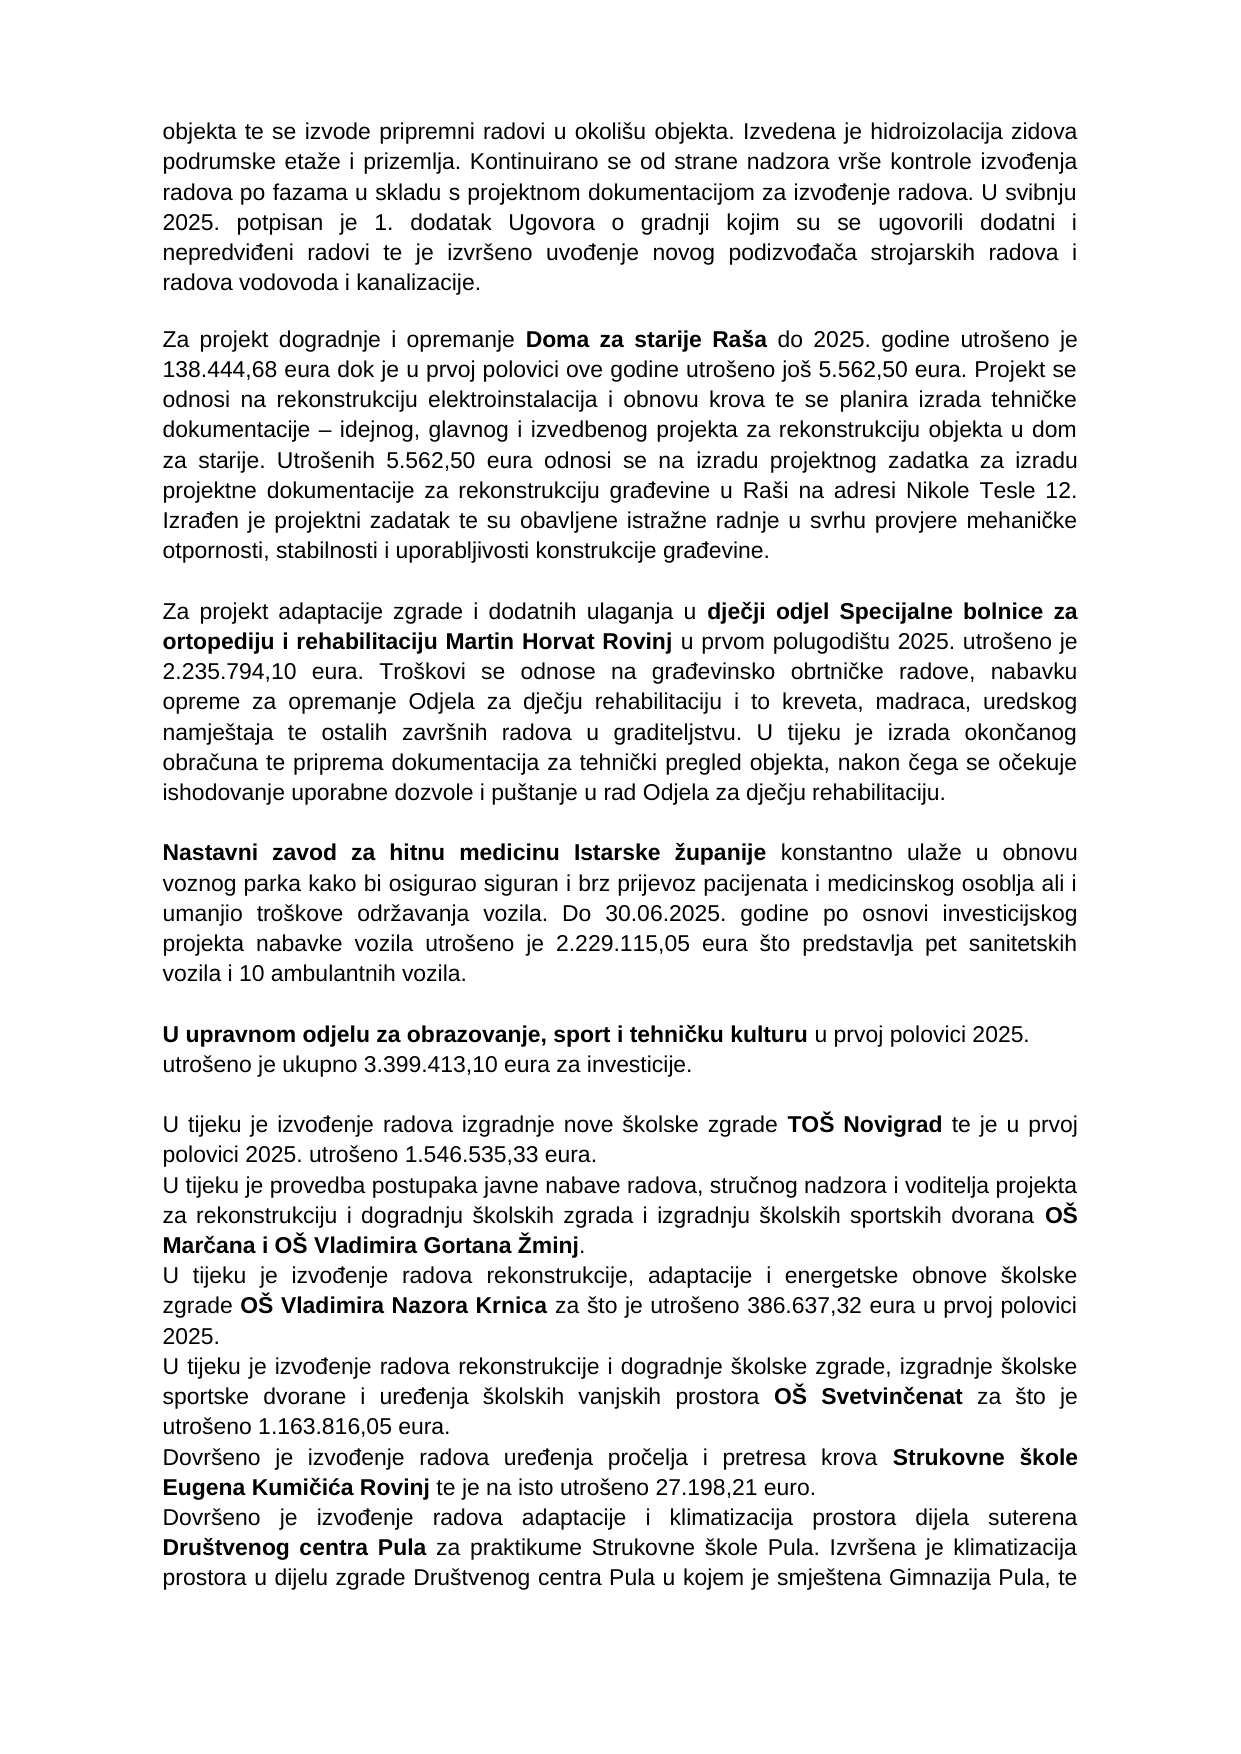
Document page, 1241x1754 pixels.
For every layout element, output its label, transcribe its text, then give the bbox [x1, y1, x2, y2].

text U tijeku je provedba postupaka javne nabave radova, stručnog nadzora i voditelja projekta za rekonstrukciju i dogradnju školskih zgrada i izgradnju školskih sportskih dvorana OŠ Marčana i OŠ Vladimira Gortana Žminj. [162, 1172, 1078, 1258]
text U tijeku je izvođenje radova rekonstrukcije i dogradnje školske zgrade, izgradnje školske sportske dvorane i uređenja školskih vanjskih prostora OŠ Svetvinčenat za što je utrošeno 1.163.816,05 eura. [162, 1353, 1078, 1439]
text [162, 118, 1078, 296]
text U tijeku je izvođenje radova rekonstrukcije, adaptacije i energetske obnove školske zgrade OŠ Vladimira Nazora Krnica za što je utrošeno 386.637,32 eura u prvoj polovici 2025. [162, 1262, 1078, 1349]
text Za projekt dogradnje i opremanje Doma za starije Raša do 2025. godine utrošeno je 138.444,68 eura dok je u prvoj polovici ove godine utrošeno još 5.562,50 eura. Projekt se odnosi na rekonstrukciju elektroinstalacija i obnovu krova te se planira izrada tehničke dokumentacije – idejnog, glavnog i izvedbenog projekta za rekonstrukciju objekta u dom za starije. Utrošenih 5.562,50 eura odnosi se na izradu projektnog zadatka za izradu projektne dokumentacije za rekonstrukciju građevine u Raši na adresi Nikole Tesle 12. Izrađen je projektni zadatak te su obavljene istražne radnje u svrhu provjere mehaničke otpornosti, stabilnosti i uporabljivosti konstrukcije građevine. [162, 326, 1078, 563]
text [162, 1504, 1078, 1591]
text U tijeku je izvođenje radova izgradnje nove školske zgrade TOŠ Novigrad te je u prvoj polovici 2025. utrošeno 1.546.535,33 eura. [162, 1111, 1078, 1168]
text U upravnom odjelu za obrazovanje, sport i tehničku kulturu u prvoj polovici 2025. utrošeno je ukupno 3.399.413,10 eura za investicije. [162, 1021, 1078, 1077]
text Nastavni zavod za hitnu medicinu Istarske županije konstantno ulaže u obnovu voznog parka kako bi osigurao siguran i brz prijevoz pacijenata i medicinskog osoblja ali i umanjio troškove održavanja vozila. Do 30.06.2025. godine po osnovi investicijskog projekta nabavke vozila utrošeno je 2.229.115,05 eura što predstavlja pet sanitetskih vozila i 10 ambulantnih vozila. [162, 839, 1078, 986]
text Za projekt adaptacije zgrade i dodatnih ulaganja u dječji odjel Specijalne bolnice za ortopediju i rehabilitaciju Martin Horvat Rovinj u prvom polugodištu 2025. utrošeno je 2.235.794,10 eura. Troškovi se odnose na građevinsko obrtničke radove, nabavku opreme za opremanje Odjela za dječju rehabilitaciju i to kreveta, madraca, uredskog namještaja te ostalih završnih radova u graditeljstvu. U tijeku je izrada okončanog obračuna te priprema dokumentacija za tehnički pregled objekta, nakon čega se očekuje ishodovanje uporabne dozvole i puštanje u rad Odjela za dječju rehabilitaciju. [162, 598, 1078, 805]
text Dovršeno je izvođenje radova uređenja pročelja i pretresa krova Strukovne škole Eugena Kumičića Rovinj te je na isto utrošeno 27.198,21 euro. [162, 1443, 1078, 1500]
